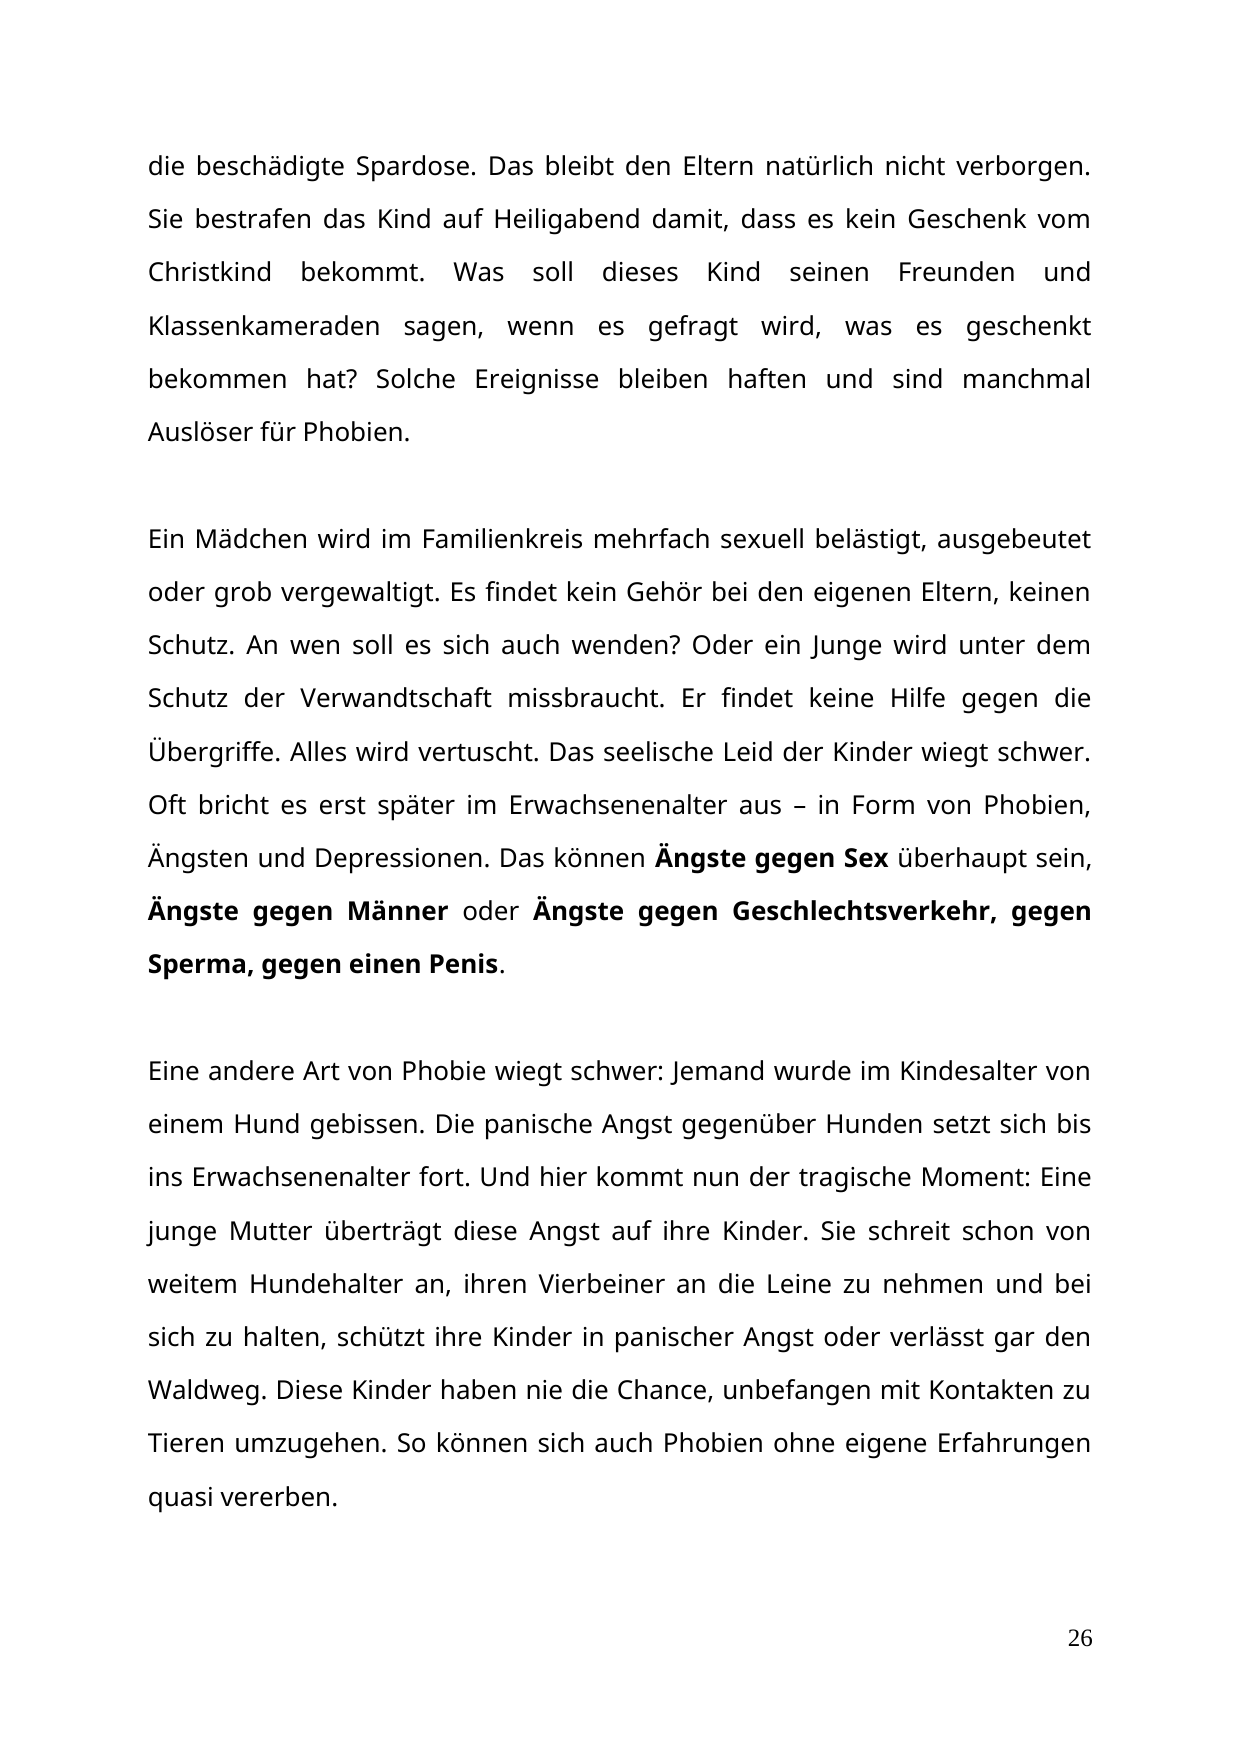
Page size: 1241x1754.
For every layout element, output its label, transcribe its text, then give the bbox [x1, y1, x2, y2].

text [148, 148, 1093, 449]
text Eine andere Art von Phobie wiegt schwer: Jemand wurde im Kindesalter von einem Hund gebissen. Die panische Angst gegenüber Hunden setzt sich bis ins Erwachsenenalter fort. Und hier kommt nun der tragische Moment: Eine junge Mutter überträgt diese Angst auf ihre Kinder. Sie schreit schon von weitem Hundehalter an, ihren Vierbeiner an die Leine zu nehmen und bei sich zu halten, schützt ihre Kinder in panischer Angst oder verlässt gar den Waldweg. Diese Kinder haben nie die Chance, unbefangen mit Kontakten zu Tieren umzugehen. So können sich auch Phobien ohne eigene Erfahrungen quasi vererben. [148, 1052, 1093, 1514]
text Ein Mädchen wird im Familienkreis mehrfach sexuell belästigt, ausgebeutet oder grob vergewaltigt. Es findet kein Gehör bei den eigenen Eltern, keinen Schutz. An wen soll es sich auch wenden? Oder ein Junge wird unter dem Schutz der Verwandtschaft missbraucht. Er findet keine Hilfe gegen die Übergriffe. Alles wird vertuscht. Das seelische Leid der Kinder wiegt schwer. Oft bricht es erst später im Erwachsenenalter aus – in Form von Phobien, Ängsten und Depressionen. Das können Ängste gegen Sex überhaupt sein, Ängste gegen Männer oder Ängste gegen Geschlechtsverkehr, gegen Sperma, gegen einen Penis. [148, 520, 1093, 982]
